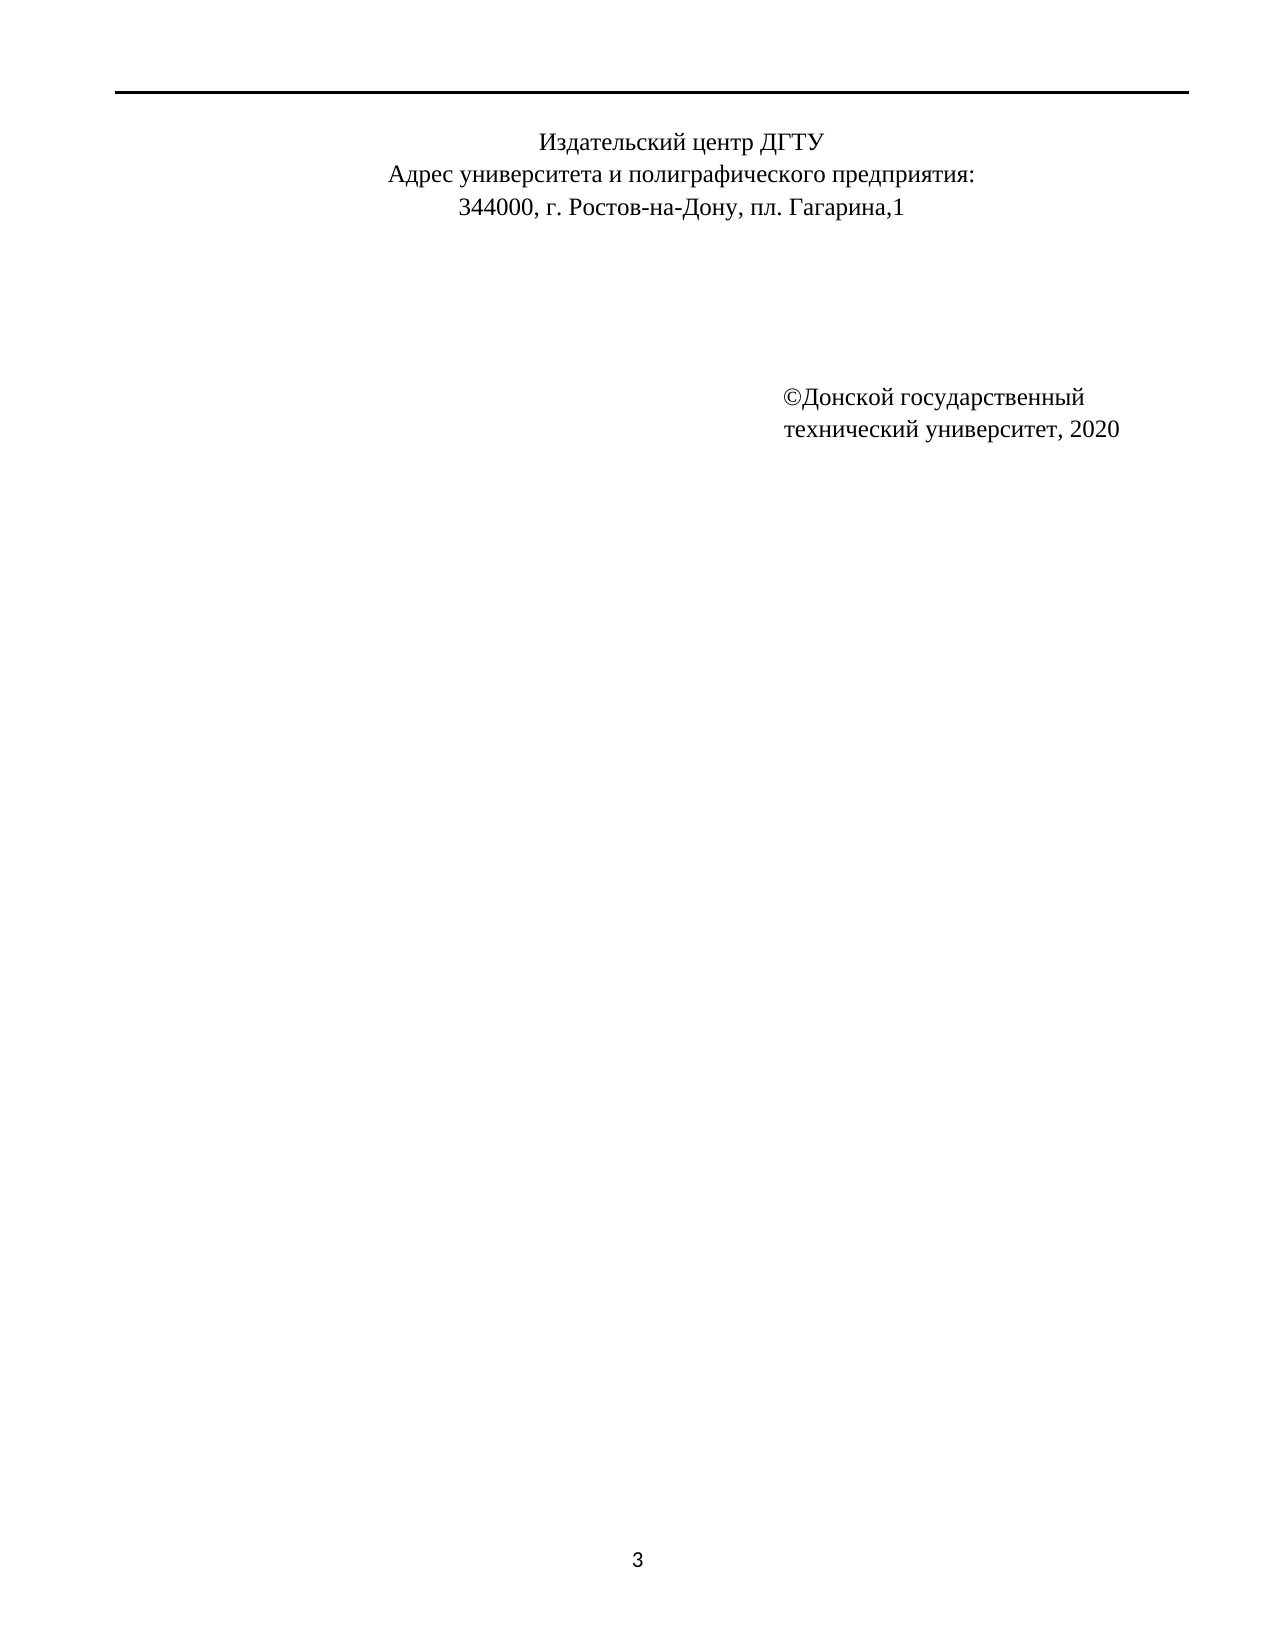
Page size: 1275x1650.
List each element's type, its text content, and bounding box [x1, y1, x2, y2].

text Адрес университета и полиграфического предприятия: [388, 159, 1193, 188]
text ©Донской государственный технический университет, 2020 [783, 382, 1173, 443]
text Издательский центр ДГТУ [271, 127, 1092, 156]
text 344000, г. Ростов-на-Дону, пл. Гагарина,1 [271, 192, 1092, 221]
